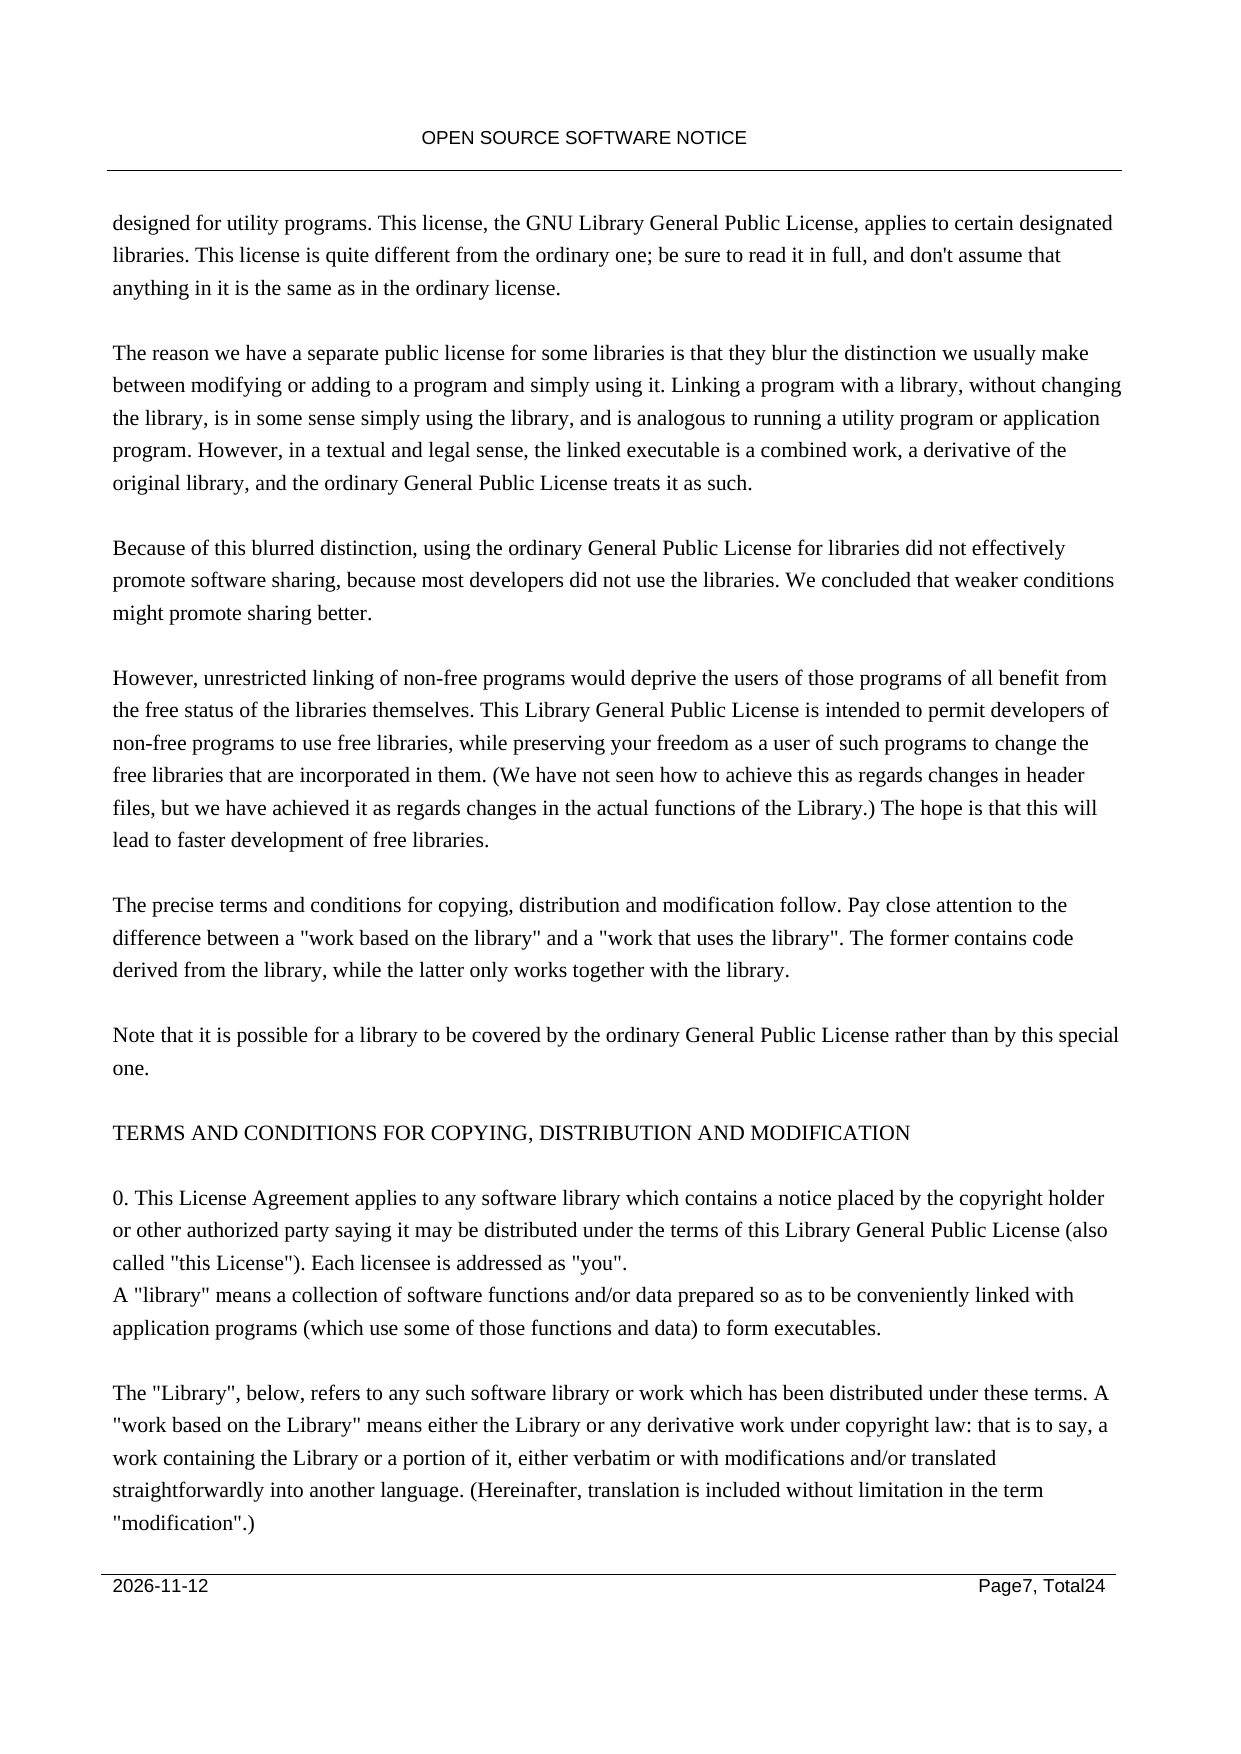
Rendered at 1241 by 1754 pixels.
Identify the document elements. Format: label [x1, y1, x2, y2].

text [112, 206, 1128, 1539]
